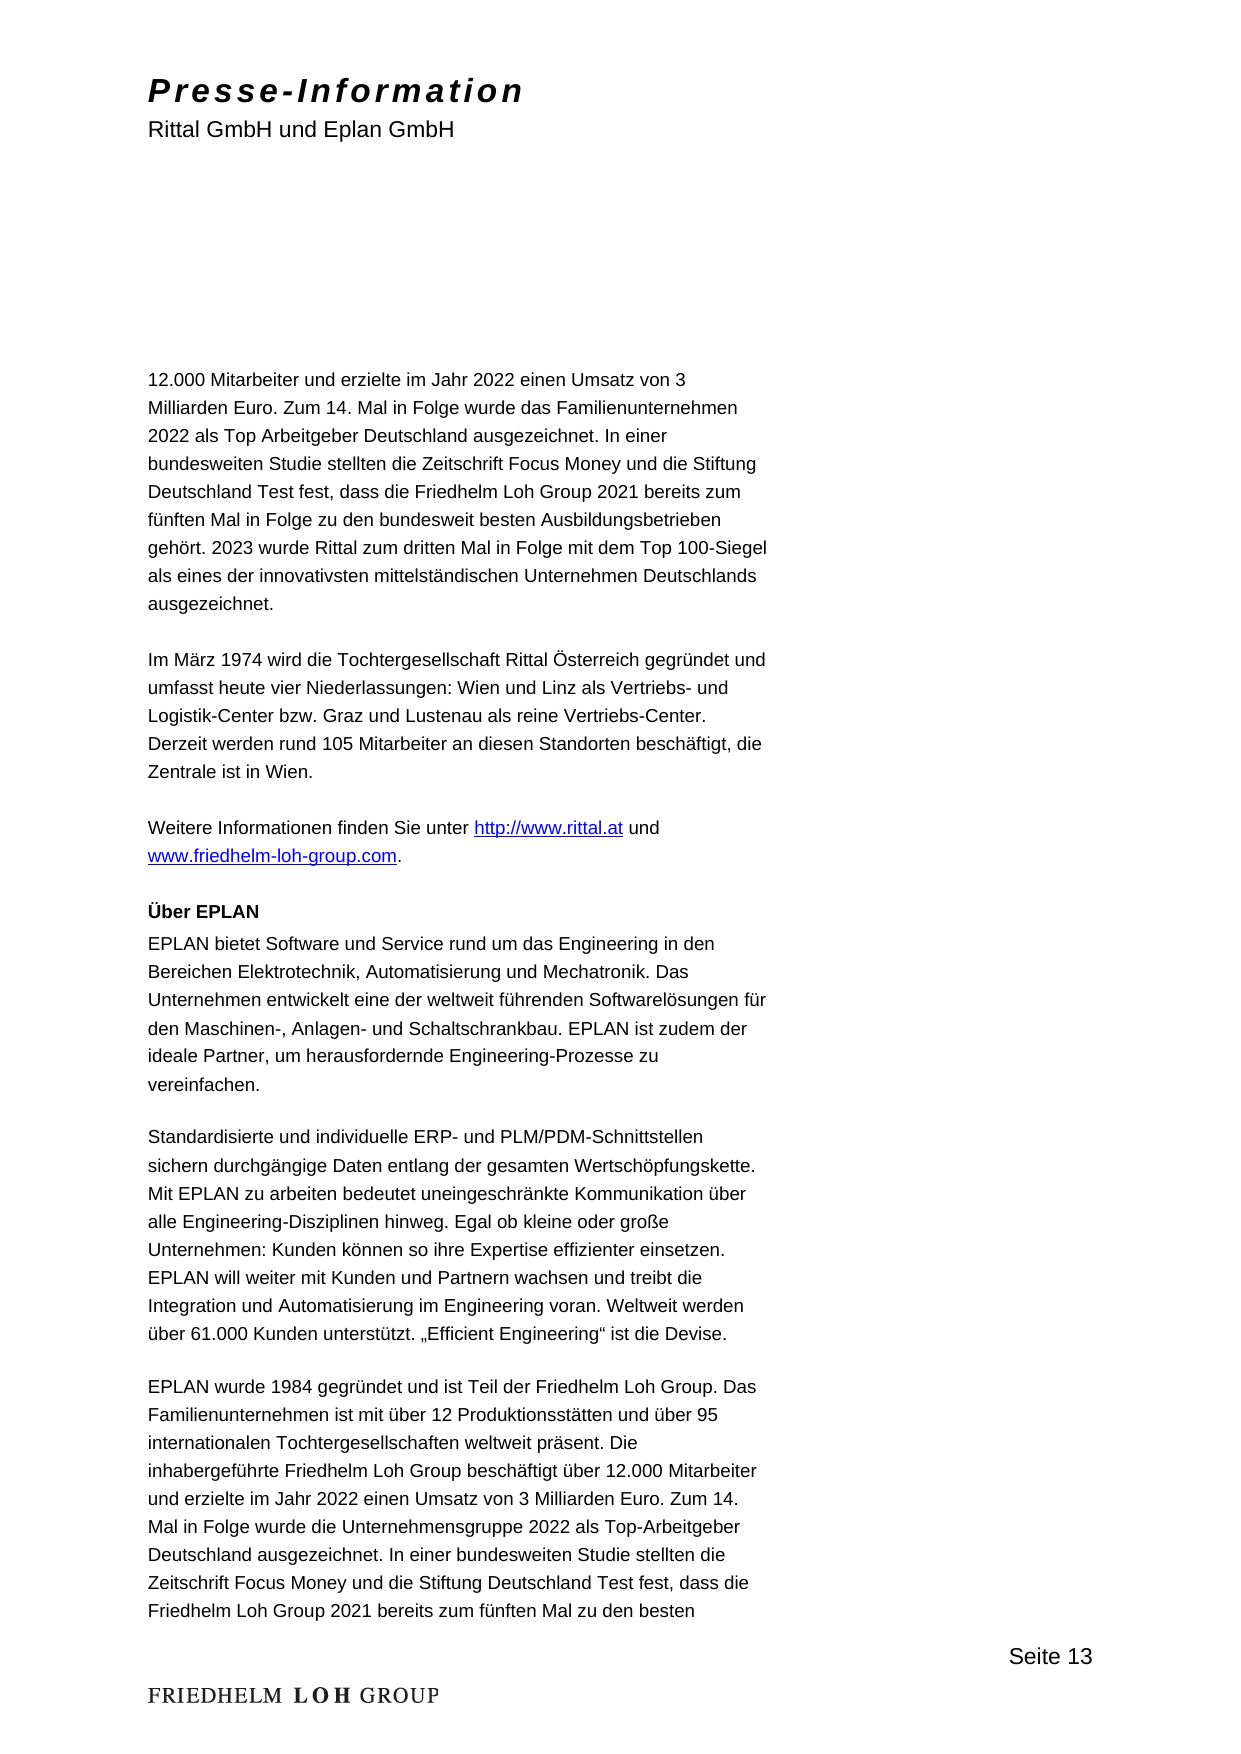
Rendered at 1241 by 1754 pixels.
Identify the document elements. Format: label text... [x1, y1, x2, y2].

text Standardisierte und individuelle ERP- und PLM/PDM-Schnittstellen sichern durchgängige Daten entlang der gesamten Wertschöpfungskette. Mit EPLAN zu arbeiten bedeutet uneingeschränkte Kommunikation über alle Engineering-Disziplinen hinweg. Egal ob kleine oder große Unternehmen: Kunden können so ihre Expertise effizienter einsetzen. EPLAN will weiter mit Kunden und Partnern wachsen und treibt die Integration und Automatisierung im Engineering voran. Weltweit werden über 61.000 Kunden unterstützt. „Efficient Engineering“ ist die Devise. [148, 1126, 768, 1344]
picture [148, 1687, 438, 1703]
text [148, 368, 768, 614]
text EPLAN bietet Software und Service rund um das Engineering in den Bereichen Elektrotechnik, Automatisierung und Mechatronik. Das Unternehmen entwickelt eine der weltweit führenden Softwarelösungen für den Maschinen-, Anlagen- und Schaltschrankbau. EPLAN ist zudem der ideale Partner, um herausfordernde Engineering-Prozesse zu vereinfachen. [148, 933, 768, 1095]
text Weitere Informationen finden Sie unter http://www.rittal.at und www.friedhelm-loh-group.com. [148, 817, 768, 866]
text Über EPLAN [148, 901, 768, 922]
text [148, 1376, 768, 1621]
text Im März 1974 wird die Tochtergesellschaft Rittal Österreich gegründet und umfasst heute vier Niederlassungen: Wien und Linz als Vertriebs- und Logistik-Center bzw. Graz und Lustenau als reine Vertriebs-Center. Derzeit werden rund 105 Mitarbeiter an diesen Standorten beschäftigt, die Zentrale ist in Wien. [148, 649, 768, 782]
